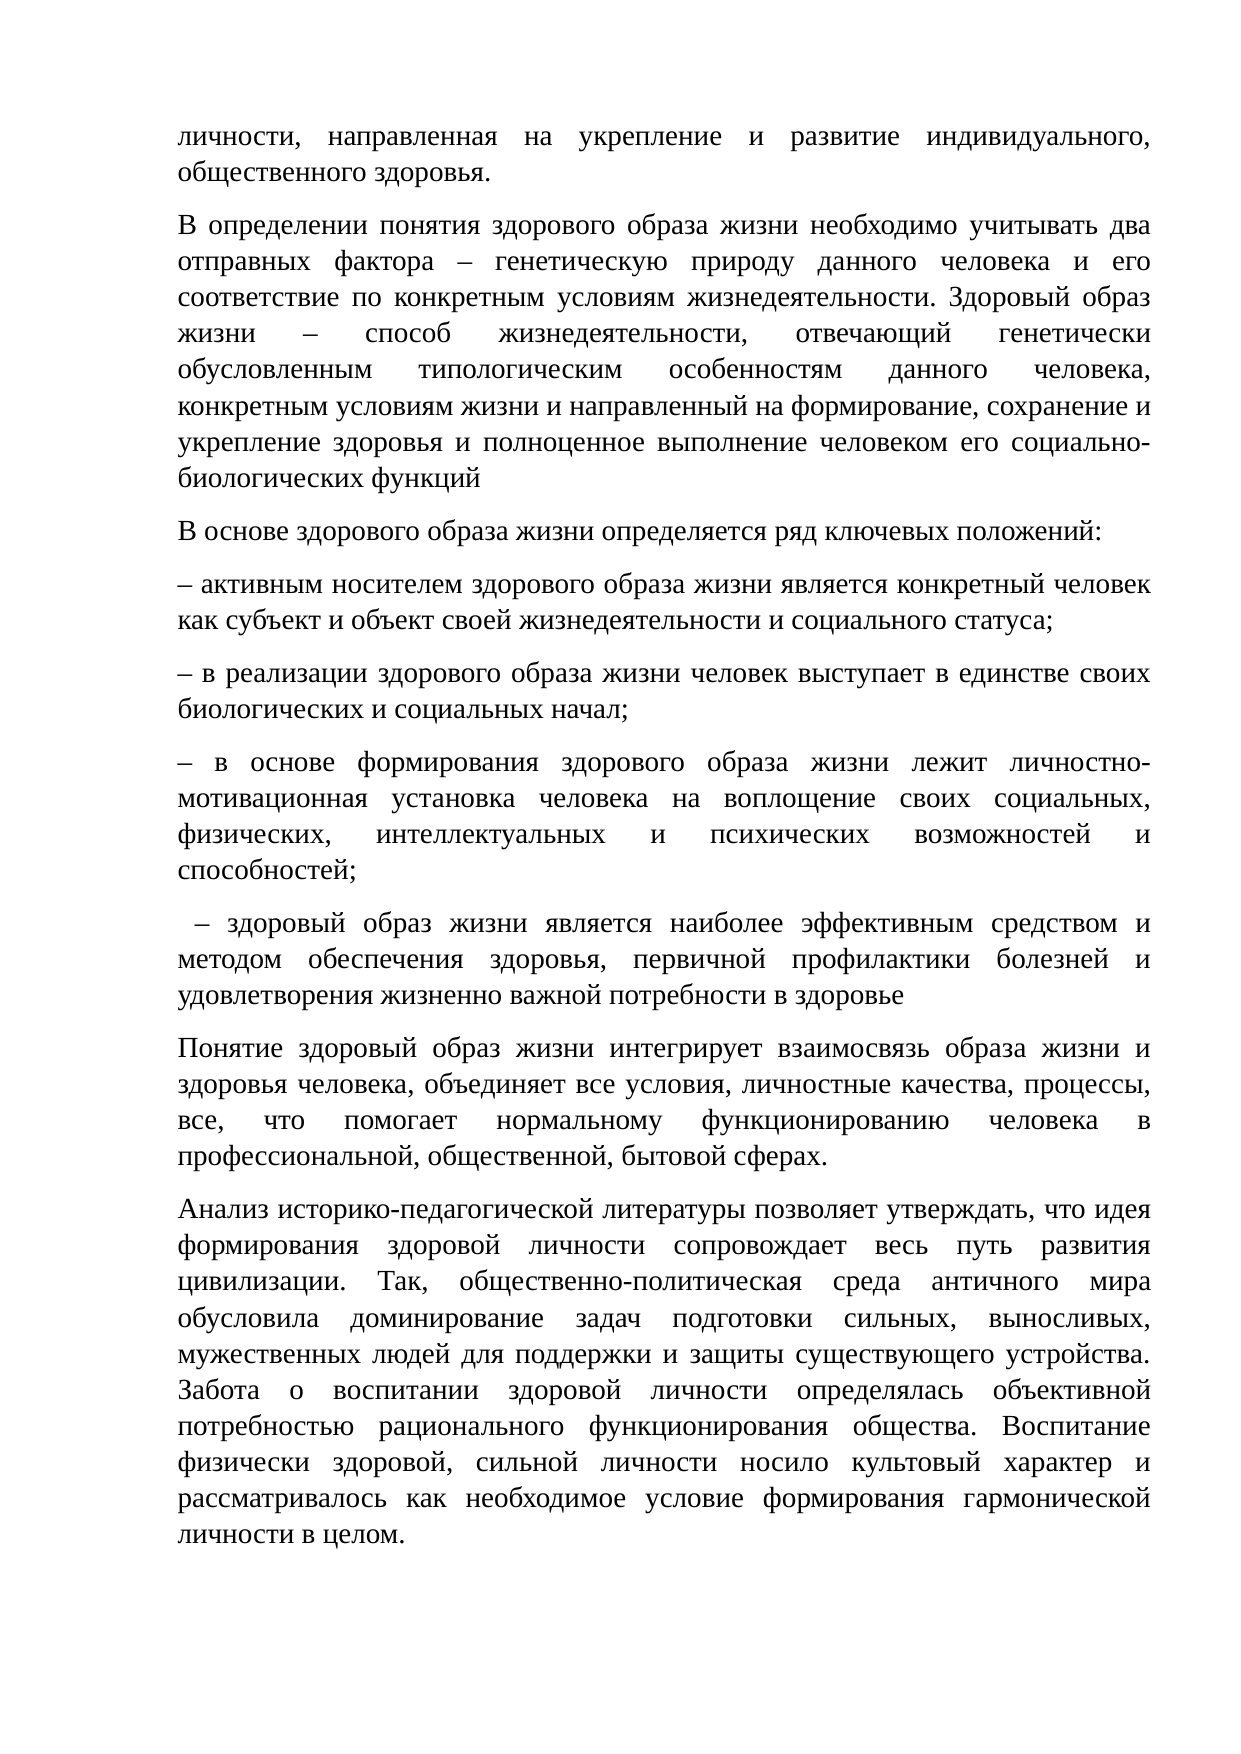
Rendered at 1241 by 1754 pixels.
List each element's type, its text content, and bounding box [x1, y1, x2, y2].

text – активным носителем здорового образа жизни является конкретный человек как субъект и объект своей жизнедеятельности и социального статуса; [177, 566, 1152, 635]
text – в основе формирования здорового образа жизни лежит личностно-мотивационная установка человека на воплощение своих социальных, физических, интеллектуальных и психических возможностей и способностей; [177, 744, 1152, 886]
text Анализ историко-педагогической литературы позволяет утверждать, что идея формирования здоровой личности сопровождает весь путь развития цивилизации. Так, общественно-политическая среда античного мира обусловила доминирование задач подготовки сильных, выносливых, мужественных людей для поддержки и защиты существующего устройства. Забота о воспитании здоровой личности определялась объективной потребностью рационального функционирования общества. Воспитание физически здоровой, сильной личности носило культовый характер и рассматривалось как необходимое условие формирования гармонической личности в целом. [177, 1191, 1152, 1550]
text В основе здорового образа жизни определяется ряд ключевых положений: [177, 513, 1152, 546]
text – здоровый образ жизни является наиболее эффективным средством и методом обеспечения здоровья, первичной профилактики болезней и удовлетворения жизненно важной потребности в здоровье [177, 905, 1152, 1011]
text Понятие здоровый образ жизни интегрирует взаимосвязь образа жизни и здоровья человека, объединяет все условия, личностные качества, процессы, все, что помогает нормальному функционированию человека в профессиональной, общественной, бытовой сферах. [177, 1030, 1152, 1172]
text В определении понятия здорового образа жизни необходимо учитывать два отправных фактора – генетическую природу данного человека и его соответствие по конкретным условиям жизнедеятельности. Здоровый образ жизни – способ жизнедеятельности, отвечающий генетически обусловленным типологическим особенностям данного человека, конкретным условиям жизни и направленный на формирование, сохранение и укрепление здоровья и полноценное выполнение человеком его социально-биологических функций [177, 207, 1152, 494]
text – в реализации здорового образа жизни человек выступает в единстве своих биологических и социальных начал; [177, 655, 1152, 724]
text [177, 118, 1152, 188]
